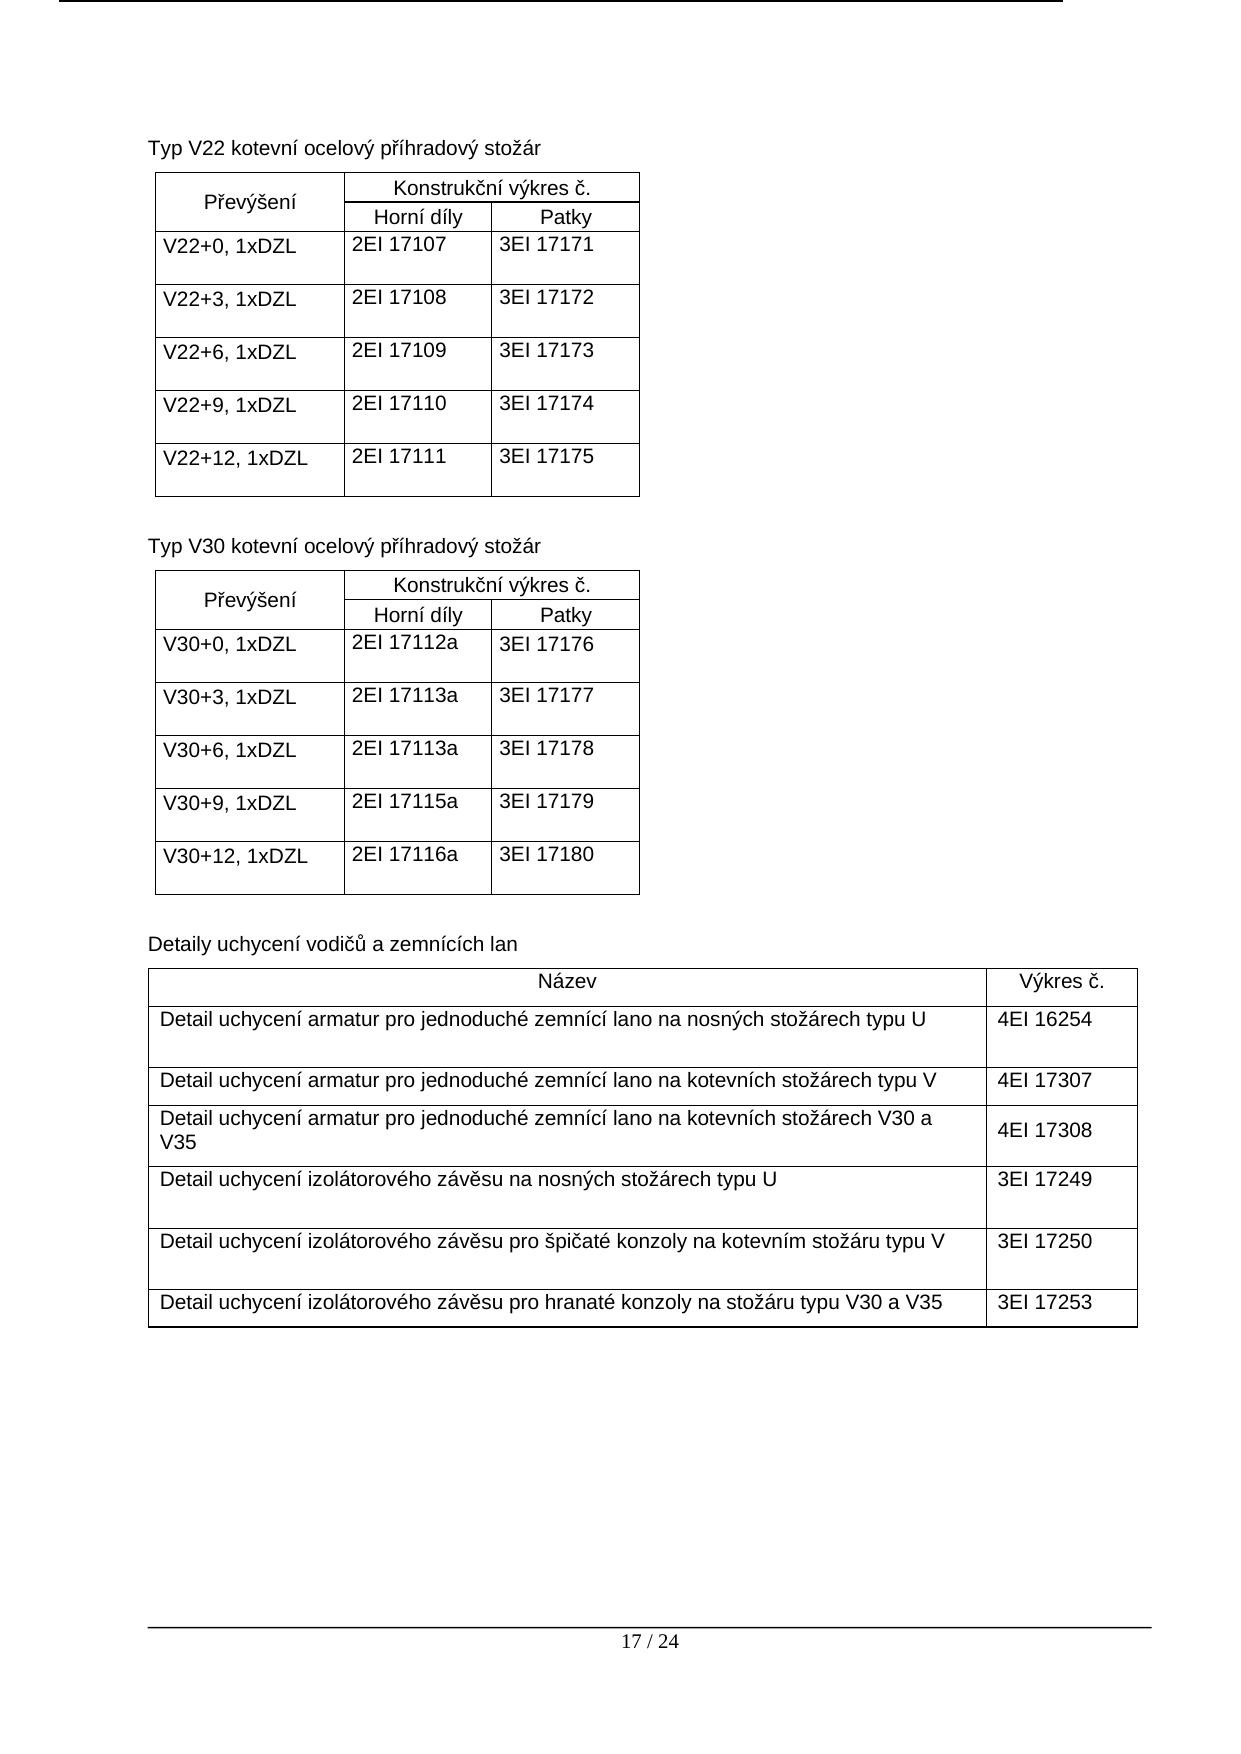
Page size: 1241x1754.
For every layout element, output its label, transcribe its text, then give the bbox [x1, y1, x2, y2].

table_cell 2EI 17112a [345, 630, 491, 682]
table_cell V30+12, 1xDZL [156, 842, 344, 894]
table_cell Detail uchycení izolátorového závěsu na nosných stožárech typu U [149, 1167, 986, 1227]
table_cell V22+12, 1xDZL [156, 444, 344, 496]
table_header Převýšení [156, 173, 344, 231]
table_cell 3EI 17180 [492, 842, 639, 894]
table_cell Detail uchycení armatur pro jednoduché zemnící lano na nosných stožárech typu U [149, 1007, 986, 1067]
table_cell Detail uchycení izolátorového závěsu pro špičaté konzoly na kotevním stožáru typu V [149, 1229, 986, 1289]
table_cell V30+0, 1xDZL [156, 630, 344, 682]
table_cell 2EI 17116a [345, 842, 491, 894]
table_cell 2EI 17113a [345, 683, 491, 735]
table_cell V22+0, 1xDZL [156, 232, 344, 284]
text Detaily uchycení vodičů a zemnících lan [148, 932, 1152, 956]
table_cell 3EI 17176 [492, 630, 639, 682]
table_cell Detail uchycení armatur pro jednoduché zemnící lano na kotevních stožárech typu V [149, 1068, 986, 1104]
table_cell 3EI 17250 [987, 1229, 1137, 1289]
table_cell 4EI 17308 [987, 1106, 1137, 1166]
table_cell 2EI 17113a [345, 736, 491, 788]
table_cell 3EI 17175 [492, 444, 639, 496]
table_cell Horní díly [345, 203, 491, 231]
table_cell V30+3, 1xDZL [156, 683, 344, 735]
table_header Výkres č. [987, 969, 1137, 1006]
table_cell V30+9, 1xDZL [156, 789, 344, 841]
table_cell 2EI 17115a [345, 789, 491, 841]
table_cell 2EI 17108 [345, 285, 491, 337]
table_cell 4EI 17307 [987, 1068, 1137, 1104]
text Typ V30 kotevní ocelový příhradový stožár [148, 534, 1152, 558]
table_cell 2EI 17107 [345, 232, 491, 284]
table_cell 2EI 17110 [345, 391, 491, 443]
table_cell 3EI 17178 [492, 736, 639, 788]
table_header Konstrukční výkres č. [345, 173, 639, 201]
table_cell 3EI 17249 [987, 1167, 1137, 1227]
table_cell V22+9, 1xDZL [156, 391, 344, 443]
table_cell Patky [492, 203, 639, 231]
table_header Konstrukční výkres č. [345, 571, 639, 599]
table_cell V22+6, 1xDZL [156, 338, 344, 390]
table_cell 3EI 17171 [492, 232, 639, 284]
table_cell 3EI 17177 [492, 683, 639, 735]
table_cell 4EI 16254 [987, 1007, 1137, 1067]
text Typ V22 kotevní ocelový příhradový stožár [148, 136, 1152, 160]
table_cell 2EI 17109 [345, 338, 491, 390]
table_cell 2EI 17111 [345, 444, 491, 496]
table_cell V22+3, 1xDZL [156, 285, 344, 337]
table_cell Detail uchycení izolátorového závěsu pro hranaté konzoly na stožáru typu V30 a V35 [149, 1290, 986, 1326]
table_cell Horní díly [345, 600, 491, 628]
table_header Převýšení [156, 571, 344, 628]
table_cell 3EI 17173 [492, 338, 639, 390]
table_cell V30+6, 1xDZL [156, 736, 344, 788]
table_cell 3EI 17172 [492, 285, 639, 337]
table_cell 3EI 17174 [492, 391, 639, 443]
table_header Název [149, 969, 986, 1006]
table_cell Patky [492, 600, 639, 628]
table_cell Detail uchycení armatur pro jednoduché zemnící lano na kotevních stožárech V30 a V35 [149, 1106, 986, 1166]
table_cell 3EI 17179 [492, 789, 639, 841]
table_cell 3EI 17253 [987, 1290, 1137, 1326]
